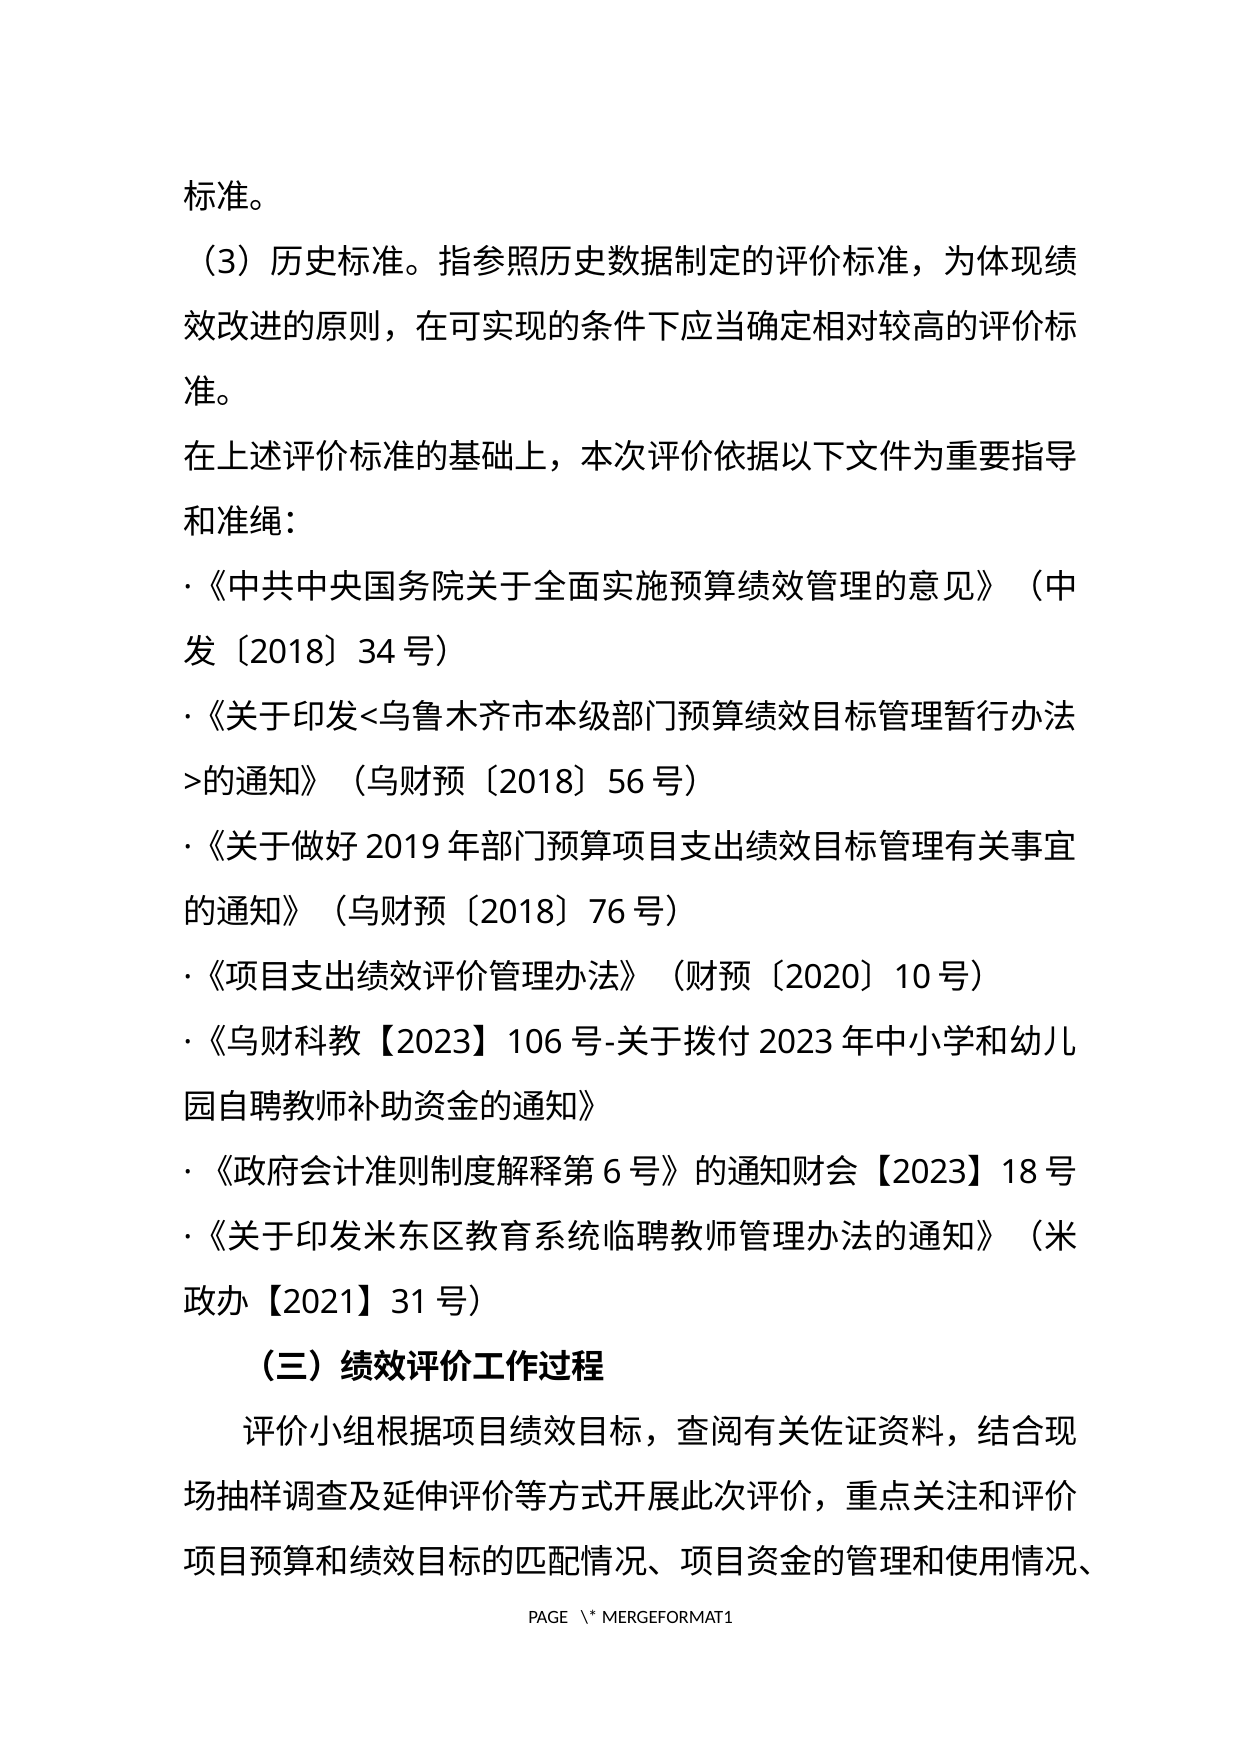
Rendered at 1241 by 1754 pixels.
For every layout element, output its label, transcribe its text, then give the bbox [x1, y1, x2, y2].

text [183, 1397, 1078, 1592]
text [183, 162, 1078, 1332]
text （三）绩效评价工作过程 [183, 1332, 1078, 1397]
